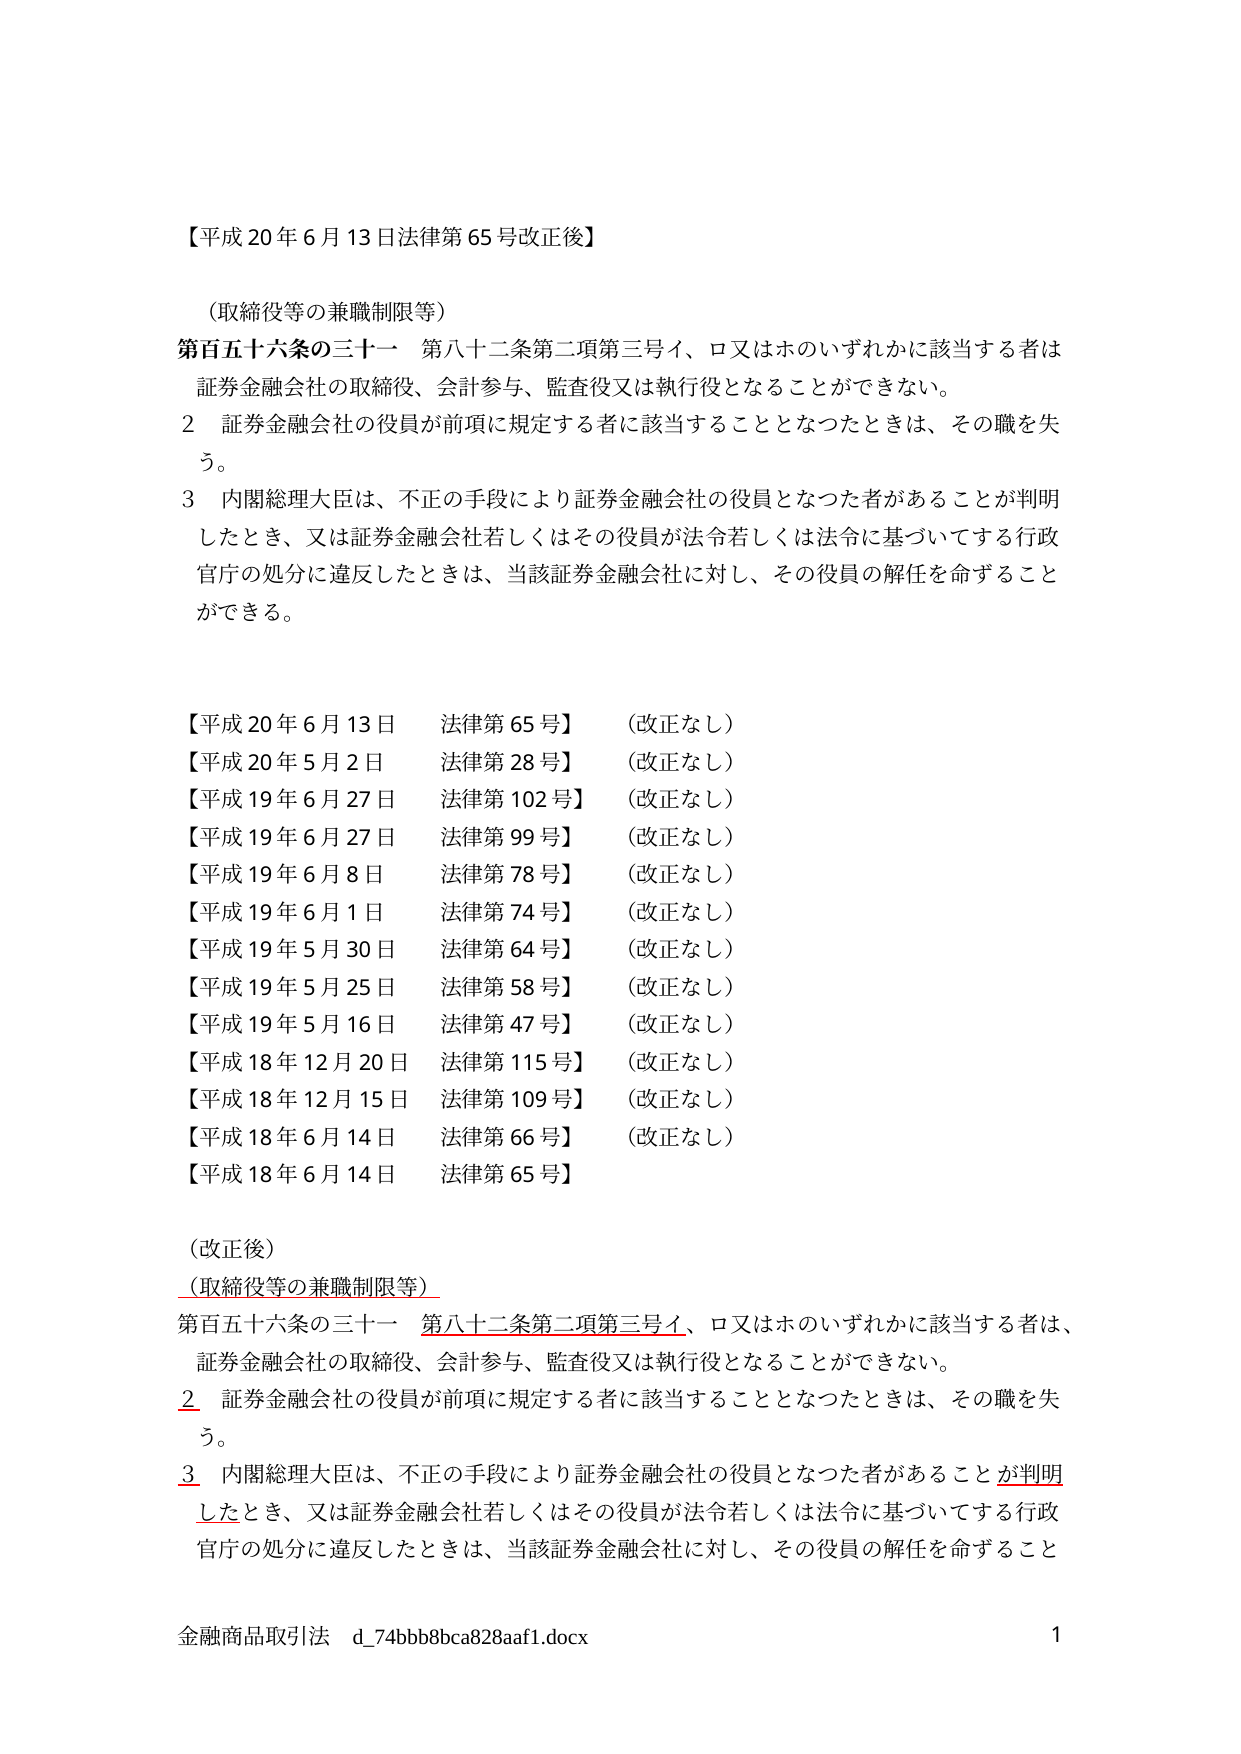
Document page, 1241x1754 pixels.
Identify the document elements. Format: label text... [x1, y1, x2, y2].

text 【平成20年5月2日 法律第28号】 （改正なし） [177, 742, 1063, 779]
text 第百五十六条の三十一 第八十二条第二項第三号イ、ロ又はホのいずれかに該当する者は、証券金融会社の取締役、会計参与、監査役又は執行役となることができない。 [177, 1304, 1063, 1379]
text 【平成19年6月27日 法律第102号】 （改正なし） [177, 779, 1063, 817]
text 【平成20年6月13日法律第65号改正後】 [177, 217, 1063, 254]
text 【平成18年6月14日 法律第66号】 （改正なし） [177, 1117, 1063, 1154]
text 【平成19年6月8日 法律第78号】 （改正なし） [177, 854, 1063, 892]
text ２ 証券金融会社の役員が前項に規定する者に該当することとなつたときは、その職を失う。 [177, 1379, 1063, 1454]
text 【平成19年6月1日 法律第74号】 （改正なし） [177, 892, 1063, 929]
text （取締役等の兼職制限等） [177, 1267, 1063, 1304]
text 【平成20年6月13日 法律第65号】 （改正なし） [177, 704, 1063, 742]
text 【平成19年5月16日 法律第47号】 （改正なし） [177, 1004, 1063, 1042]
text 【平成18年12月15日 法律第109号】 （改正なし） [177, 1079, 1063, 1117]
text ２ 証券金融会社の役員が前項に規定する者に該当することとなつたときは、その職を失う。 [177, 404, 1063, 479]
text 【平成18年6月14日 法律第65号】 [177, 1154, 1063, 1192]
text （取締役等の兼職制限等） [196, 292, 1063, 329]
text 第百五十六条の三十一 第八十二条第二項第三号イ、ロ又はホのいずれかに該当する者は、証券金融会社の取締役、会計参与、監査役又は執行役となることができない。 [177, 329, 1063, 404]
text ３ 内閣総理大臣は、不正の手段により証券金融会社の役員となつた者があることが判明したとき、又は証券金融会社若しくはその役員が法令若しくは法令に基づいてする行政官庁の処分に違反したときは、当該証券金融会社に対し、その役員の解任を命ずることができる。 [177, 479, 1063, 629]
text （改正後） [177, 1229, 1063, 1267]
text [177, 1454, 1063, 1567]
text 【平成19年5月30日 法律第64号】 （改正なし） [177, 929, 1063, 967]
text 【平成19年6月27日 法律第99号】 （改正なし） [177, 817, 1063, 854]
text 【平成19年5月25日 法律第58号】 （改正なし） [177, 967, 1063, 1004]
text 【平成18年12月20日 法律第115号】 （改正なし） [177, 1042, 1063, 1079]
